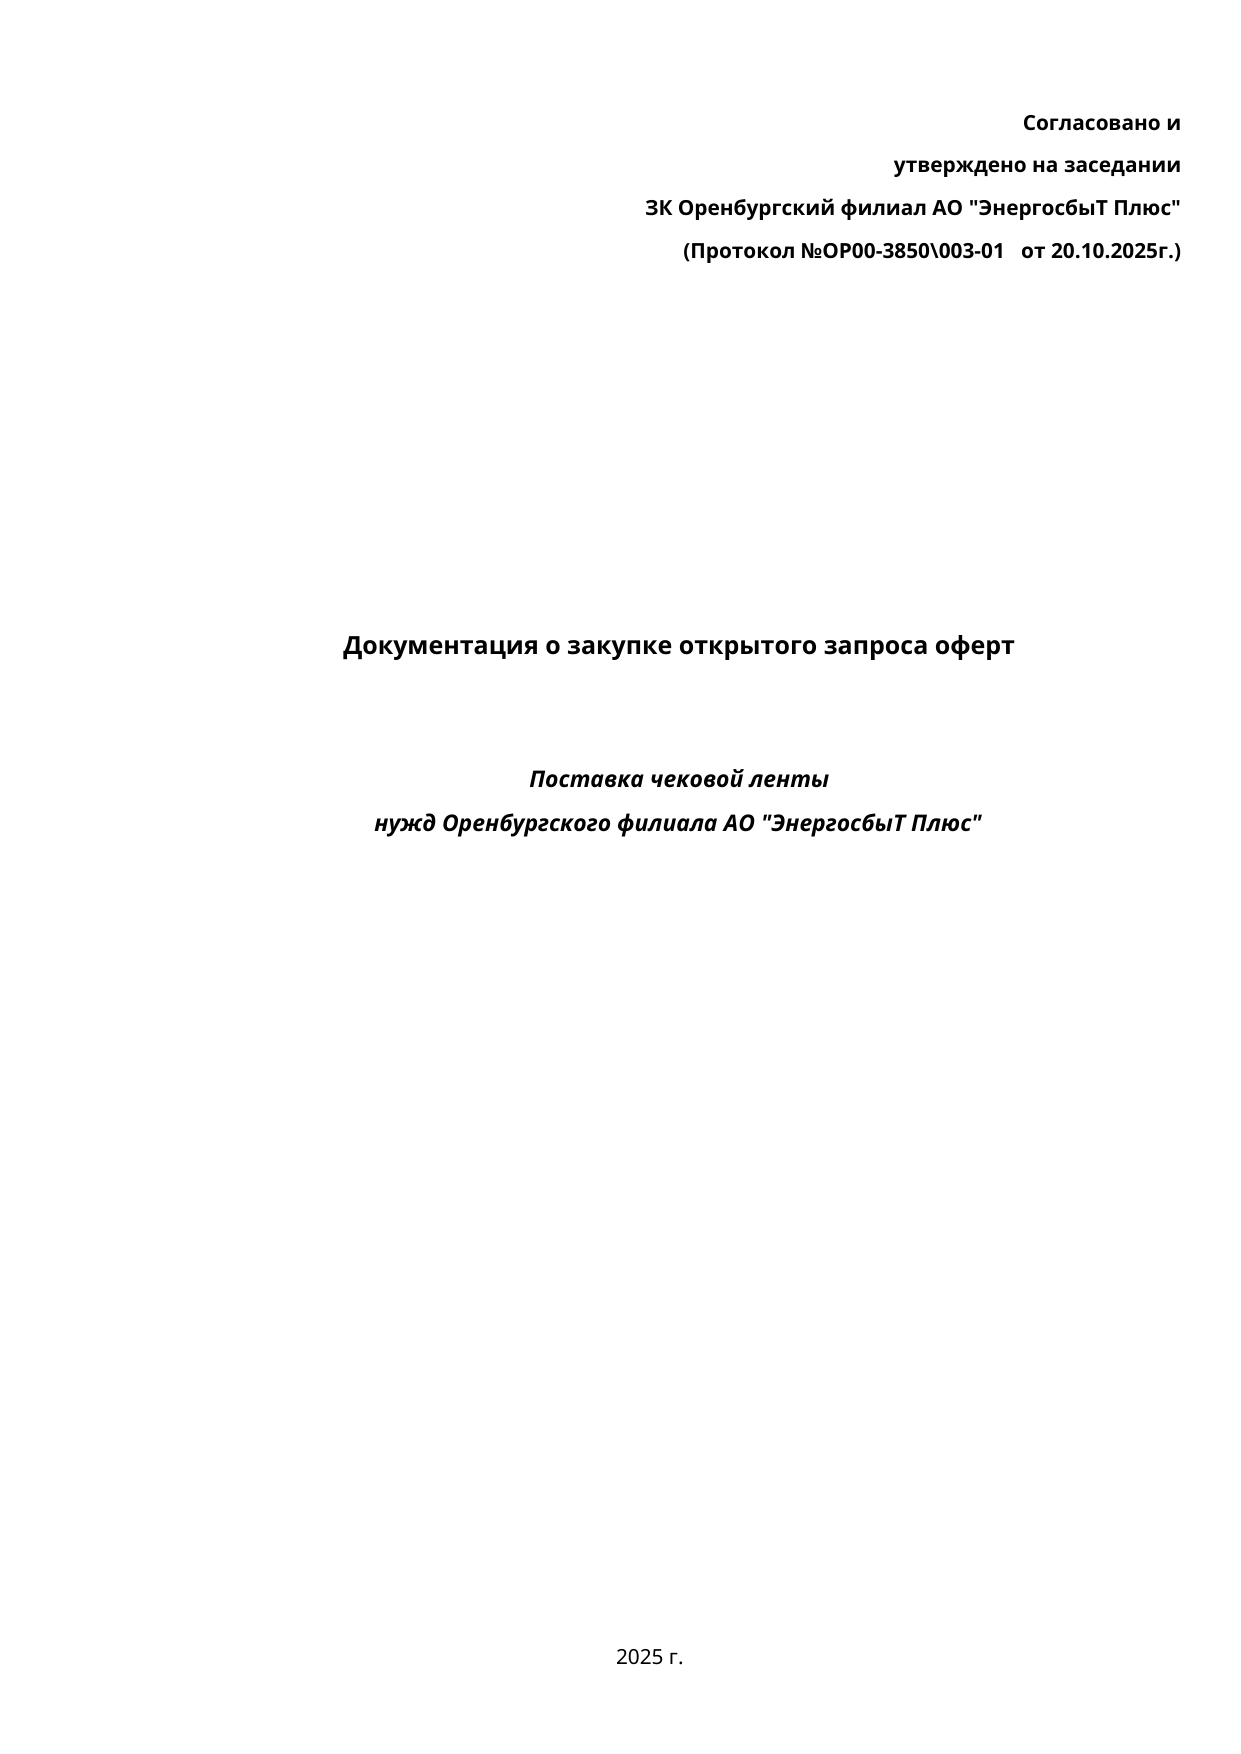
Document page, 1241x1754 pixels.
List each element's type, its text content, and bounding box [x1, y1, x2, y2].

text утверждено на заседании [474, 151, 1181, 179]
text Документация о закупке открытого запроса оферт [118, 627, 1181, 662]
text Согласовано и [474, 108, 1181, 136]
text Поставка чековой ленты [118, 763, 1181, 794]
text нужд Оренбургского филиала АО "ЭнергосбыТ Плюс" [118, 807, 1181, 838]
text 2025 г. [118, 1642, 1181, 1670]
text ЗК Оренбургский филиал АО "ЭнергосбыТ Плюс" (Протокол №ОР00-3850\003-01 от 20.10.2025г.) [474, 193, 1181, 264]
